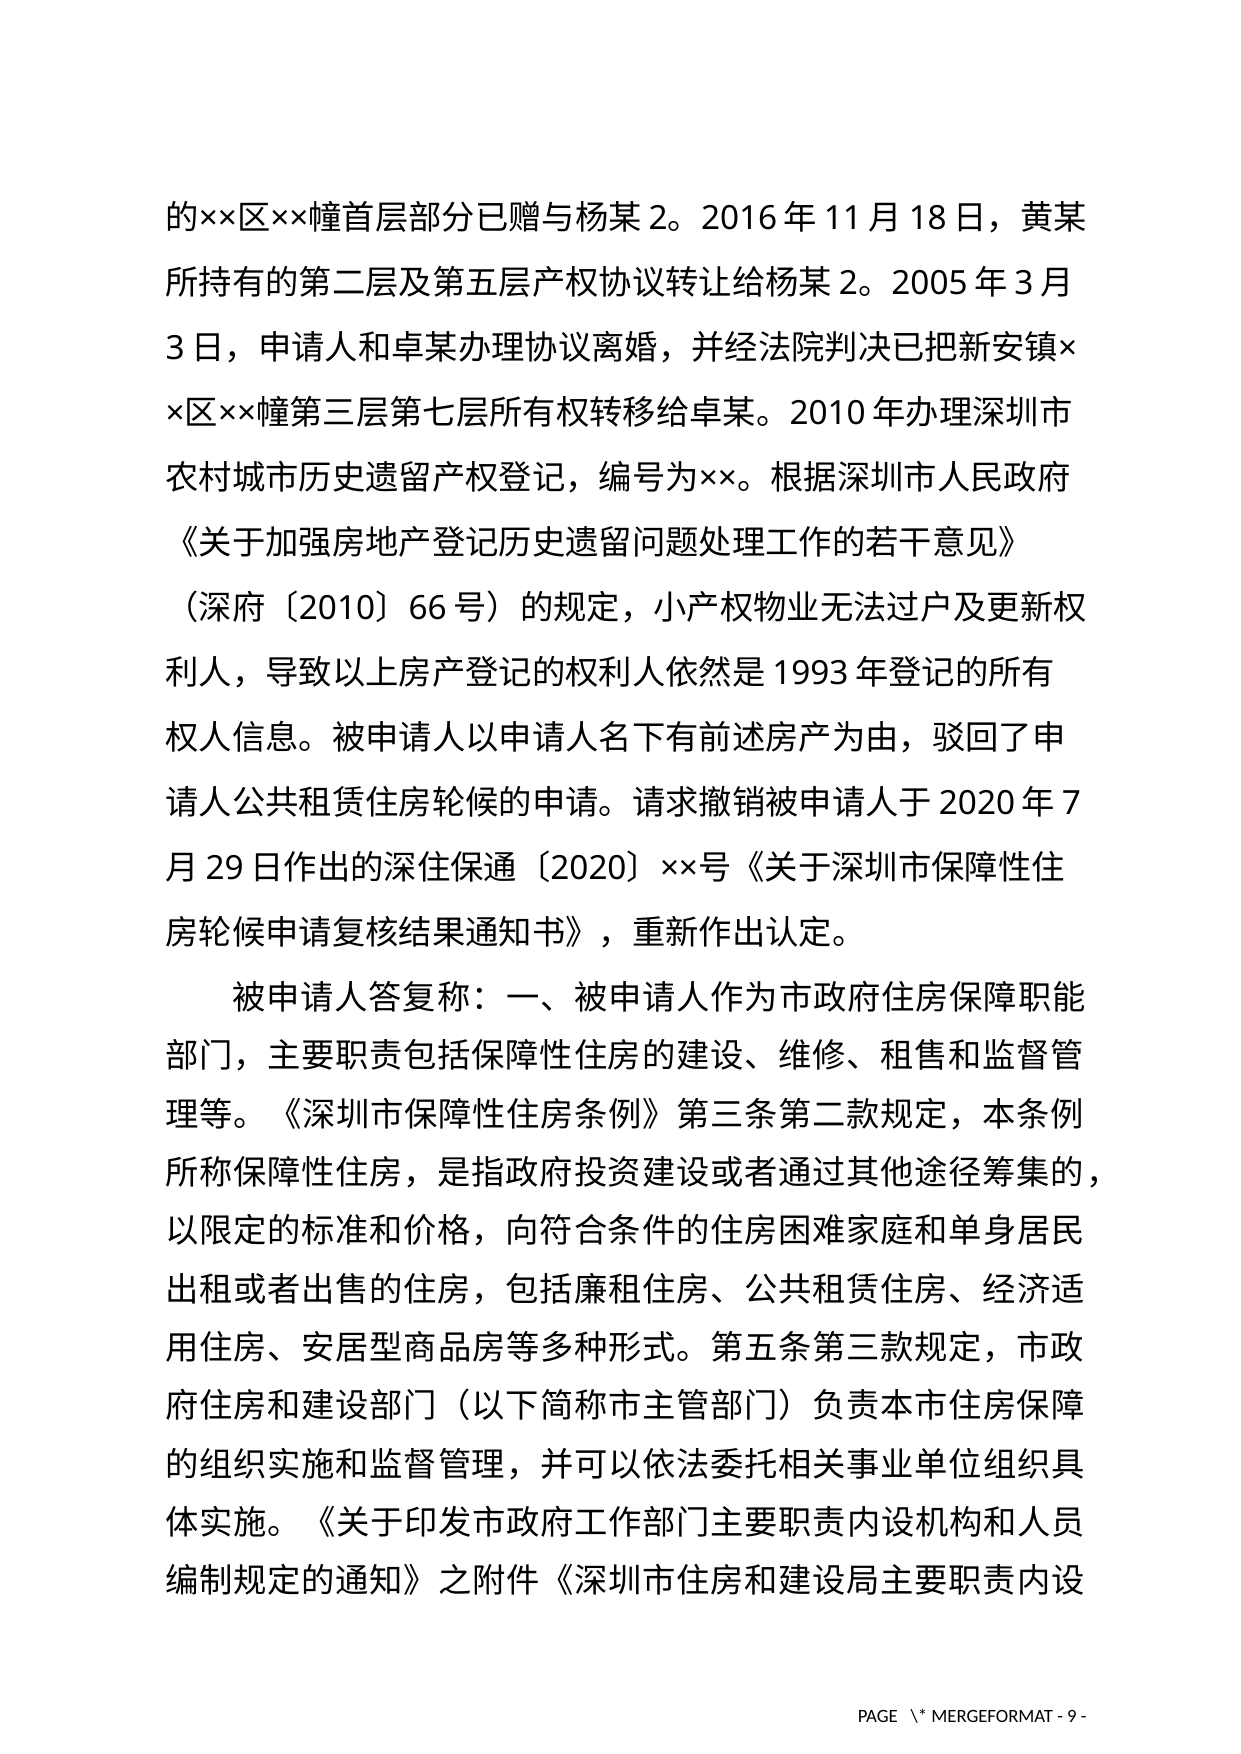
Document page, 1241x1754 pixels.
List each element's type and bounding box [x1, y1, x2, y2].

text [165, 183, 1087, 963]
text [165, 963, 1087, 1604]
